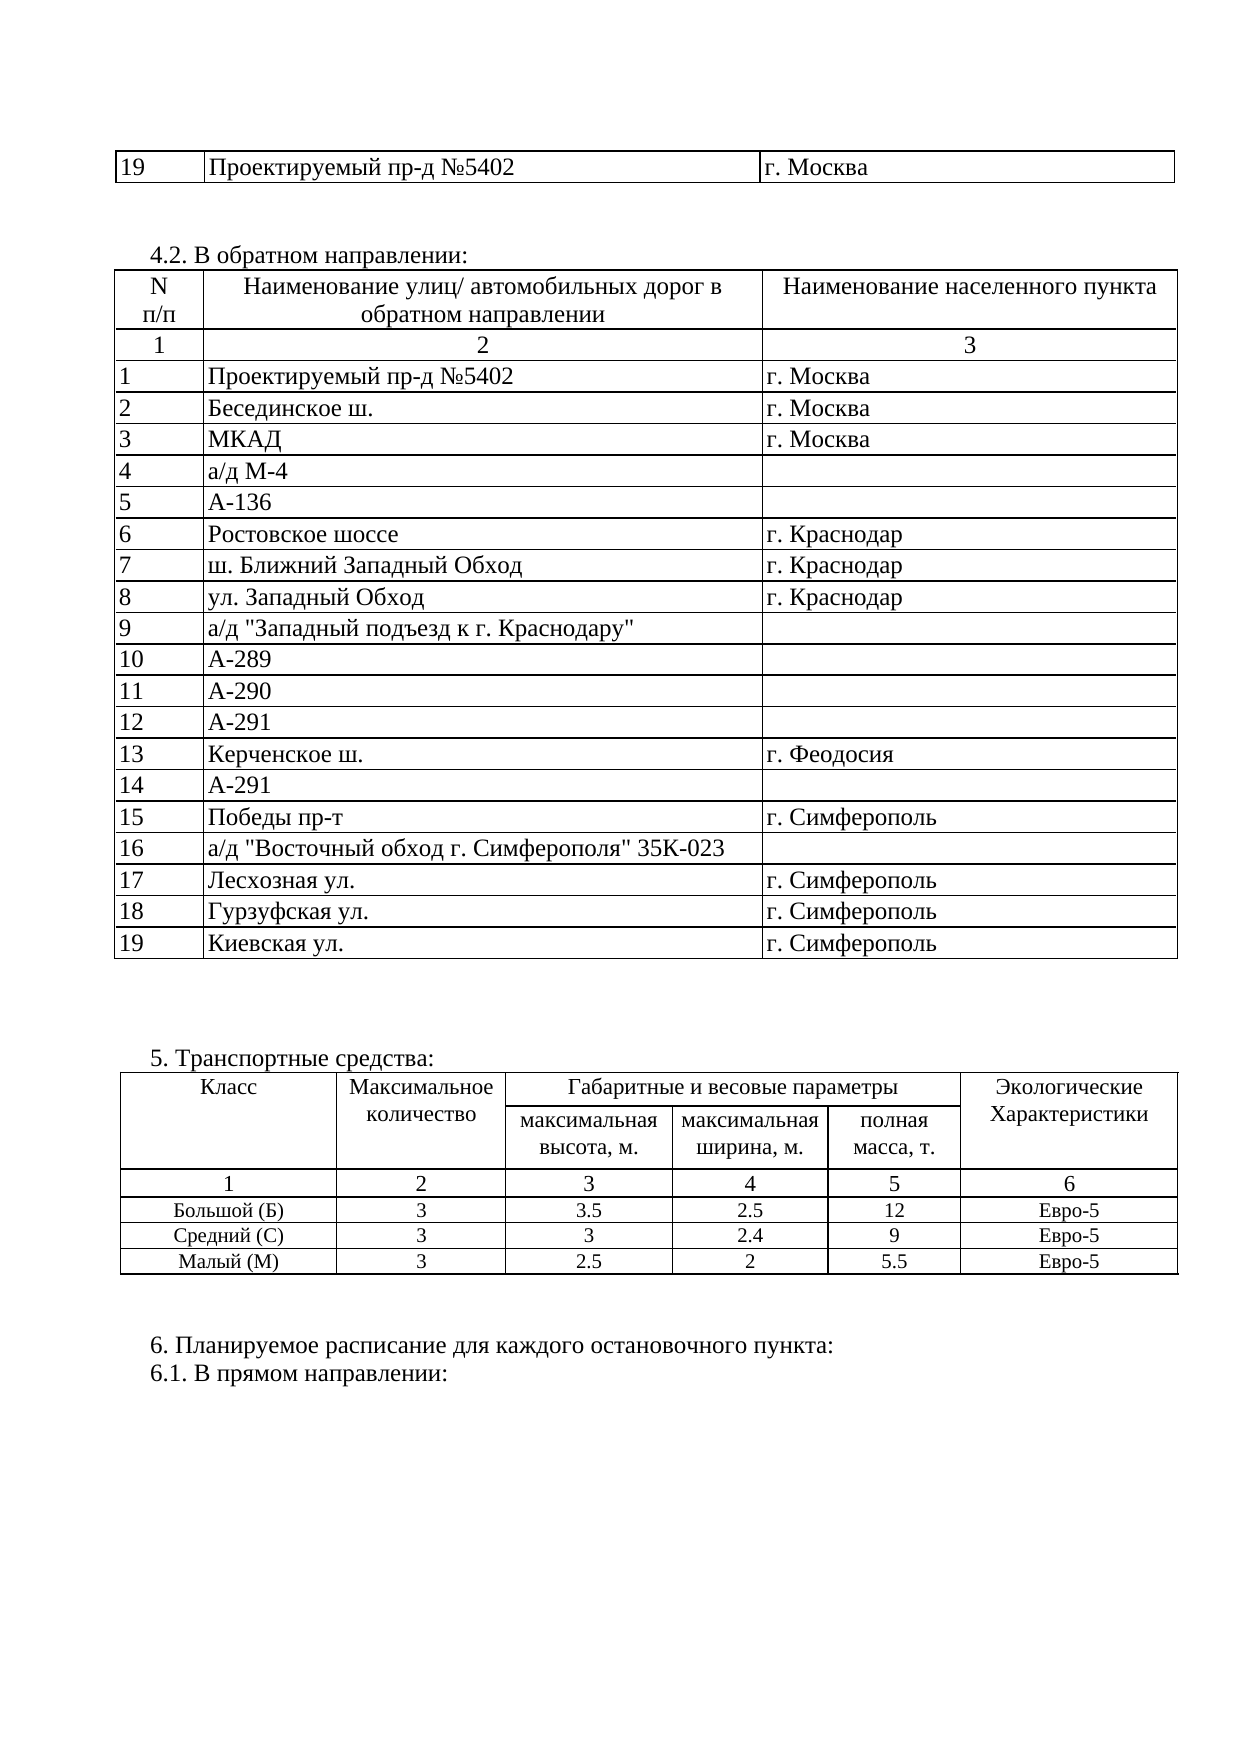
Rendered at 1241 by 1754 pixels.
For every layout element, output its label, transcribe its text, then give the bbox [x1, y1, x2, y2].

table_cell Ростовское шоссе [204, 519, 762, 548]
table_cell Средний (С) [121, 1223, 336, 1247]
table_cell 2.4 [673, 1223, 827, 1247]
table_cell г. Москва [761, 152, 1174, 181]
table_cell Большой (Б) [121, 1198, 336, 1222]
table_cell 3.5 [506, 1198, 672, 1222]
table_cell 4 [115, 455, 203, 486]
table_cell 12 [115, 707, 203, 737]
table_cell 2 [115, 392, 203, 423]
table_cell [763, 769, 1177, 800]
table_cell 18 [115, 896, 203, 926]
table_header Экологические Характеристики [961, 1073, 1177, 1168]
table_cell [763, 832, 1177, 863]
table_cell МКАД [204, 424, 762, 454]
table_cell Бесединское ш. [204, 393, 762, 423]
table_cell [763, 643, 1177, 674]
table_cell 10 [115, 644, 203, 674]
table_cell г. Симферополь [763, 863, 1177, 894]
table_header N п/п [115, 271, 203, 328]
table_header Максимальное количество [337, 1073, 505, 1168]
table_cell 17 [115, 864, 203, 894]
table_cell 14 [115, 770, 203, 800]
table_cell 7 [115, 550, 203, 580]
text 6.1. В прямом направлении: [150, 1358, 1090, 1387]
table_cell 1 [121, 1170, 336, 1196]
table_cell 2 [673, 1249, 827, 1273]
table_cell 2 [204, 330, 762, 360]
table_cell 4 [673, 1170, 827, 1196]
table_cell г. Краснодар [763, 517, 1177, 548]
table_cell 3 [337, 1198, 505, 1222]
text 4.2. В обратном направлении: [150, 241, 1090, 269]
table_cell 9 [115, 613, 203, 643]
table_cell 5 [829, 1170, 960, 1196]
table_cell полная масса, т. [829, 1107, 960, 1168]
table_cell 11 [115, 675, 203, 706]
table_cell г. Симферополь [763, 926, 1177, 957]
table_cell а/д "Восточный обход г. Симферополя" 35К-023 [204, 833, 762, 863]
table_cell 19 [115, 927, 203, 957]
table_cell г. Москва [763, 360, 1177, 391]
table_cell [763, 674, 1177, 706]
table_cell 2 [337, 1170, 505, 1196]
table_cell г. Симферополь [763, 895, 1177, 926]
table_cell 16 [115, 833, 203, 863]
table_cell Лесхозная ул. [204, 865, 762, 894]
table_cell г. Феодосия [763, 737, 1177, 769]
table_cell 13 [115, 738, 203, 769]
table_cell максимальная высота, м. [506, 1107, 672, 1168]
table_cell Малый (М) [121, 1249, 336, 1273]
table_cell 3 [337, 1249, 505, 1273]
table_cell Евро-5 [961, 1198, 1177, 1222]
table_cell 15 [115, 801, 203, 832]
table_cell Керченское ш. [204, 739, 762, 769]
table_cell 1 [115, 329, 203, 360]
table_cell Проектируемый пр-д №5402 [205, 152, 759, 181]
table_cell г. Москва [763, 423, 1177, 454]
table_cell максимальная ширина, м. [673, 1107, 827, 1168]
table_cell 3 [506, 1170, 672, 1196]
table_cell ул. Западный Обход [204, 582, 762, 611]
table_cell [763, 706, 1177, 737]
table_cell 2.5 [506, 1249, 672, 1273]
table_cell А-289 [204, 645, 762, 674]
text 6. Планируемое расписание для каждого остановочного пункта: [150, 1330, 1090, 1358]
table_cell а/д "Западный подъезд к г. Краснодару" [204, 613, 762, 643]
table_header Наименование улиц/ автомобильных дорог в обратном направлении [204, 271, 762, 328]
table_cell Проектируемый пр-д №5402 [204, 361, 762, 391]
table_cell 3 [506, 1223, 672, 1247]
table_cell г. Симферополь [763, 800, 1177, 832]
table_cell А-291 [204, 707, 762, 737]
table_cell Победы пр-т [204, 802, 762, 832]
table_cell 5.5 [829, 1249, 960, 1273]
table_cell Киевская ул. [204, 928, 762, 957]
table_cell 1 [115, 361, 203, 391]
table_cell 2.5 [673, 1198, 827, 1222]
table_cell 6 [961, 1170, 1177, 1196]
text 5. Транспортные средства: [150, 1043, 1090, 1072]
table_header Наименование населенного пункта [763, 271, 1177, 328]
table_cell [763, 454, 1177, 486]
table_cell г. Краснодар [763, 580, 1177, 611]
table_cell 9 [829, 1223, 960, 1247]
table_cell Гурзуфская ул. [204, 896, 762, 926]
table_cell А-291 [204, 770, 762, 800]
table_cell г. Краснодар [763, 549, 1177, 580]
table_cell [763, 611, 1177, 643]
table_cell г. Москва [763, 391, 1177, 423]
table_cell [763, 486, 1177, 517]
table_cell 3 [115, 424, 203, 454]
table_cell Евро-5 [961, 1249, 1177, 1273]
table_cell ш. Ближний Западный Обход [204, 550, 762, 580]
table_cell 6 [115, 518, 203, 548]
table_cell А-136 [204, 487, 762, 517]
table_cell 5 [115, 487, 203, 517]
table_cell А-290 [204, 676, 762, 706]
table_cell 12 [829, 1198, 960, 1222]
table_cell а/д М-4 [204, 456, 762, 486]
table_cell Евро-5 [961, 1223, 1177, 1247]
table_header Класс [121, 1073, 336, 1168]
table_cell 8 [115, 581, 203, 611]
table_header Габаритные и весовые параметры [506, 1073, 960, 1105]
table_cell 3 [763, 328, 1177, 360]
table_cell 3 [337, 1223, 505, 1247]
table_cell 19 [117, 152, 204, 181]
